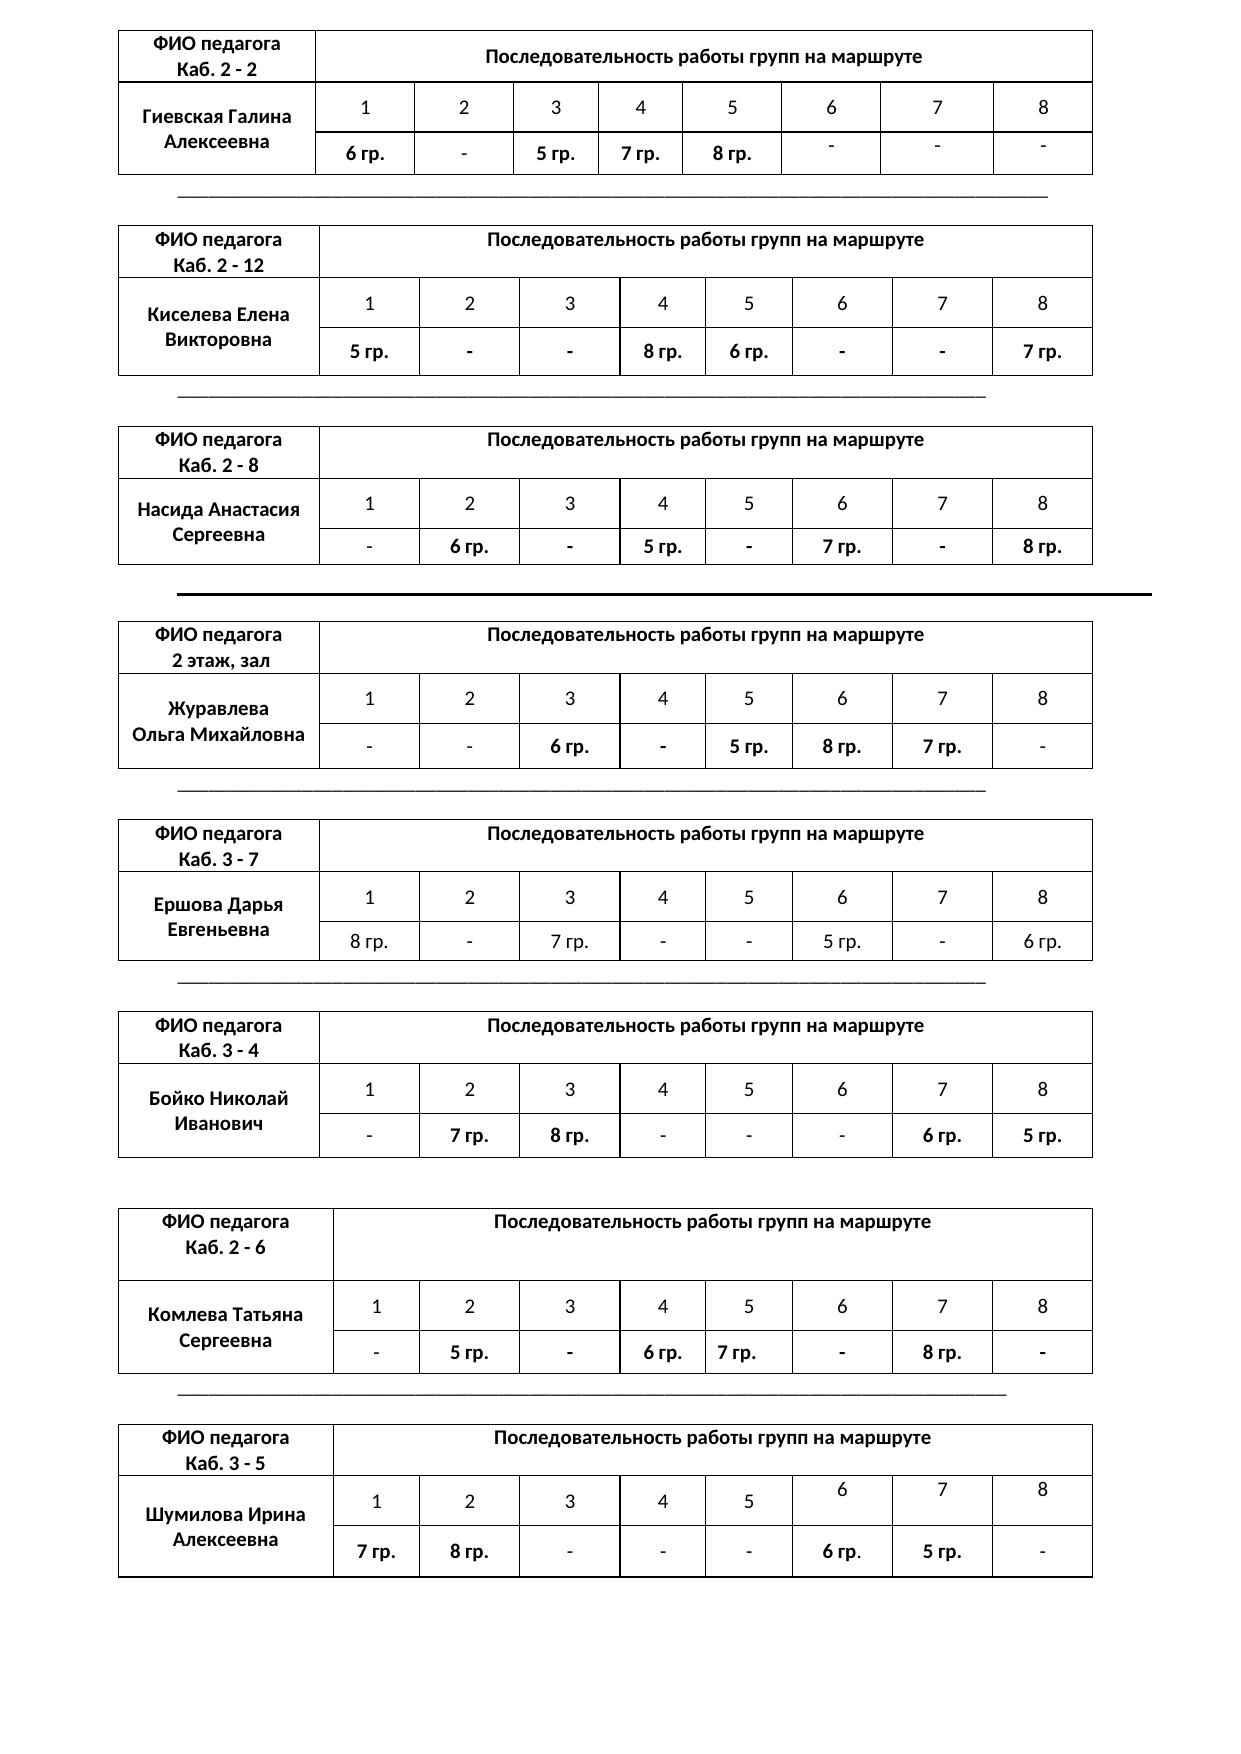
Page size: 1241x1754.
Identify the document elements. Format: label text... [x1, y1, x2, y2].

table_cell 6 гр. [893, 1114, 992, 1157]
text ______________________________________________________________________________ [177, 769, 1152, 795]
table_cell 6 гр. [420, 529, 519, 564]
table_cell - [320, 724, 419, 768]
table_cell 6 [793, 278, 892, 327]
table_cell 7 гр. [334, 1526, 419, 1576]
table_cell 7 [893, 278, 992, 327]
table_header ФИО педагога Каб. 2 - 8 [119, 427, 319, 477]
table_cell 4 [621, 1476, 705, 1525]
table_cell 8 гр. [793, 724, 892, 768]
table_cell 5 гр. [793, 922, 892, 960]
table_cell - [793, 1114, 892, 1157]
table_cell - [520, 1526, 619, 1576]
table_cell 5 гр. [706, 724, 792, 768]
table_header Последовательность работы групп на маршруте [320, 1012, 1092, 1063]
table_cell 8 [993, 278, 1092, 327]
table_cell - [881, 133, 993, 174]
table_header ФИО педагога 2 этаж, зал [119, 622, 319, 672]
table_cell 8 [993, 872, 1092, 921]
table_cell 7 гр. [599, 133, 682, 174]
table_cell 5 [706, 872, 792, 921]
table_cell 6 гр. [316, 133, 414, 174]
table_cell - [621, 1114, 705, 1157]
table_cell 3 [520, 278, 619, 327]
table_cell 6 [782, 83, 880, 131]
table_cell 6 [793, 1281, 892, 1330]
table_cell 2 [420, 479, 519, 527]
table_cell 5 [706, 278, 792, 327]
table_header ФИО педагога Каб. 3 - 7 [119, 820, 319, 871]
table_cell - [520, 1331, 619, 1372]
text ______________________________________________________________________________ [177, 961, 1152, 987]
table_header Последовательность работы групп на маршруте [334, 1209, 1092, 1280]
table_cell - [320, 529, 419, 564]
table_cell 6 гр. [706, 328, 792, 374]
table_cell 7 [893, 479, 992, 527]
table_cell 6 [793, 872, 892, 921]
table_header ФИО педагога Каб. 2 - 12 [119, 226, 319, 277]
table_cell 3 [520, 872, 619, 921]
table_cell Комлева Татьяна Сергеевна [119, 1281, 333, 1372]
table_cell Журавлева Ольга Михайловна [119, 674, 319, 768]
table_cell - [793, 1331, 892, 1372]
table_cell 2 [415, 83, 513, 131]
table_cell - [415, 133, 513, 174]
table_cell 8 гр. [893, 1331, 992, 1372]
text ________________________________________________________________________________ [177, 1373, 1152, 1399]
table_cell - [520, 529, 619, 564]
table_cell 5 гр. [993, 1114, 1092, 1157]
table_cell 7 [893, 1064, 992, 1113]
table_cell - [994, 133, 1092, 174]
table_cell 6 гр. [520, 724, 619, 768]
table_cell - [334, 1331, 419, 1372]
table_cell 4 [621, 872, 705, 921]
table_cell 5 гр. [420, 1331, 519, 1372]
table_cell 2 [420, 1064, 519, 1113]
table_cell - [993, 1331, 1092, 1372]
table_cell 7 [893, 1281, 992, 1330]
table_cell 6 [793, 1476, 892, 1525]
table_cell 8 гр. [993, 529, 1092, 564]
table_cell - [993, 1526, 1092, 1576]
table_cell 8 [993, 1064, 1092, 1113]
table_cell 2 [420, 1281, 519, 1330]
table_cell - [706, 529, 792, 564]
table_cell 2 [420, 278, 519, 327]
table_cell 4 [621, 278, 705, 327]
table_cell - [782, 133, 880, 174]
table_cell 8 гр. [683, 133, 781, 174]
table_cell 7 гр. [420, 1114, 519, 1157]
table_cell - [420, 922, 519, 960]
table_cell 5 [706, 674, 792, 722]
table_header ФИО педагога Каб. 2 - 2 [119, 31, 315, 81]
table_cell 3 [520, 674, 619, 722]
table_cell 2 [420, 674, 519, 722]
table_cell 2 [420, 1476, 519, 1525]
table_cell - [520, 328, 619, 374]
table_cell 5 гр. [320, 328, 419, 374]
table_cell 7 гр. [993, 328, 1092, 374]
table_cell 4 [621, 1064, 705, 1113]
table_cell 7 гр. [520, 922, 619, 960]
table_cell 6 гр. [793, 1526, 892, 1576]
table_cell 5 гр. [621, 529, 705, 564]
table_cell Насида Анастасия Сергеевна [119, 479, 319, 564]
table_cell 8 гр. [621, 328, 705, 374]
table_cell 2 [420, 872, 519, 921]
table_cell 1 [334, 1476, 419, 1525]
table_header ФИО педагога Каб. 3 - 5 [119, 1425, 333, 1475]
table_cell 6 гр. [621, 1331, 705, 1372]
table_cell 8 гр. [320, 922, 419, 960]
table_cell 5 [706, 1476, 792, 1525]
table_cell 3 [514, 83, 598, 131]
table_cell - [893, 529, 992, 564]
table_cell 1 [320, 872, 419, 921]
table_cell 3 [520, 479, 619, 527]
table_cell - [320, 1114, 419, 1157]
table_cell 5 [706, 1281, 792, 1330]
table_cell 8 [993, 1476, 1092, 1525]
table_cell - [893, 922, 992, 960]
table_header Последовательность работы групп на маршруте [316, 31, 1092, 81]
table_header ФИО педагога Каб. 3 - 4 [119, 1012, 319, 1063]
table_cell - [893, 328, 992, 374]
table_cell 4 [621, 674, 705, 722]
table_cell 1 [334, 1281, 419, 1330]
table_cell 6 [793, 674, 892, 722]
table_cell - [706, 1114, 792, 1157]
table_header Последовательность работы групп на маршруте [320, 427, 1092, 477]
table_cell 6 гр. [993, 922, 1092, 960]
table_cell 4 [621, 479, 705, 527]
table_cell - [793, 328, 892, 374]
table_cell 8 [993, 479, 1092, 527]
table_cell - [420, 724, 519, 768]
table_cell - [993, 724, 1092, 768]
table_cell Шумилова Ирина Алексеевна [119, 1476, 333, 1576]
text ______________________________________________________________________________ [177, 376, 1152, 401]
table_cell 7 [893, 674, 992, 722]
table_cell 7 гр. [793, 529, 892, 564]
table_cell 7 гр. [893, 724, 992, 768]
table_cell - [706, 1526, 792, 1576]
table_cell 4 [599, 83, 682, 131]
table_cell 5 гр. [893, 1526, 992, 1576]
table_cell 8 [993, 1281, 1092, 1330]
table_cell Гиевская Галина Алексеевна [119, 83, 315, 174]
table_cell 3 [520, 1064, 619, 1113]
table_cell 3 [520, 1476, 619, 1525]
table_header Последовательность работы групп на маршруте [320, 820, 1092, 871]
table_cell Бойко Николай Иванович [119, 1064, 319, 1157]
table_cell - [621, 1526, 705, 1576]
table_cell 6 [793, 1064, 892, 1113]
table_cell Киселева Елена Викторовна [119, 278, 319, 374]
table_cell - [706, 922, 792, 960]
table_cell Ершова Дарья Евгеньевна [119, 872, 319, 960]
table_cell 5 [706, 1064, 792, 1113]
table_cell - [621, 724, 705, 768]
table_cell - [621, 922, 705, 960]
table_cell 5 гр. [514, 133, 598, 174]
table_cell 7 гр. [706, 1331, 792, 1372]
table_cell 8 [994, 83, 1092, 131]
table_cell 4 [621, 1281, 705, 1330]
table_header Последовательность работы групп на маршруте [320, 622, 1092, 672]
table_cell 1 [320, 674, 419, 722]
table_cell 3 [520, 1281, 619, 1330]
table_cell 5 [683, 83, 781, 131]
table_cell 8 [993, 674, 1092, 722]
table_cell 7 [893, 1476, 992, 1525]
table_cell 1 [320, 1064, 419, 1113]
table_cell - [420, 328, 519, 374]
table_cell 1 [316, 83, 414, 131]
table_cell 7 [881, 83, 993, 131]
table_cell 5 [706, 479, 792, 527]
table_header ФИО педагога Каб. 2 - 6 [119, 1209, 333, 1280]
table_cell 1 [320, 278, 419, 327]
text ____________________________________________________________________________________ [177, 175, 1152, 201]
table_cell 8 гр. [420, 1526, 519, 1576]
table_header Последовательность работы групп на маршруте [334, 1425, 1092, 1475]
table_header Последовательность работы групп на маршруте [320, 226, 1092, 277]
table_cell 7 [893, 872, 992, 921]
table_cell 6 [793, 479, 892, 527]
table_cell 1 [320, 479, 419, 527]
table_cell 8 гр. [520, 1114, 619, 1157]
